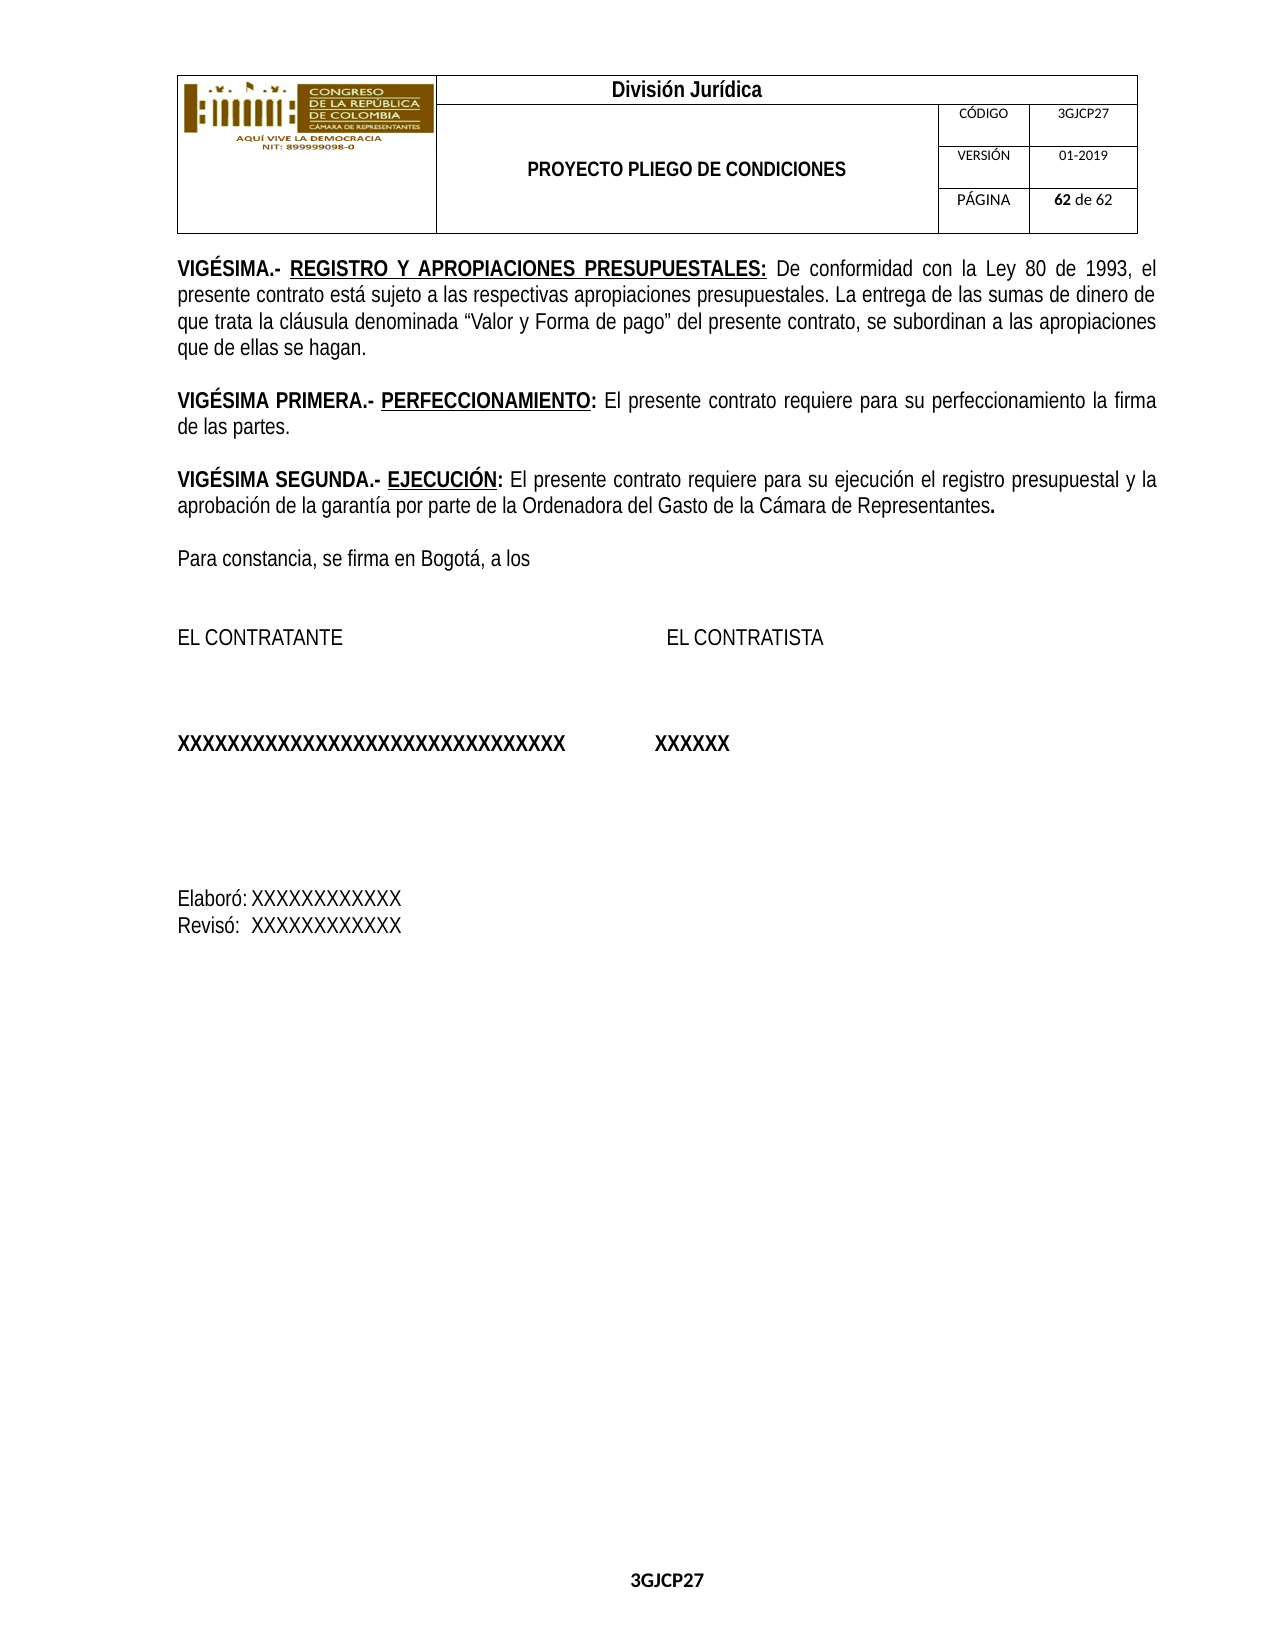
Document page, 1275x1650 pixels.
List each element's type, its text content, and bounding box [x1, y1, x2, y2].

text Revisó: XXXXXXXXXXXX [177, 912, 1157, 938]
text VIGÉSIMA.- REGISTRO Y APROPIACIONES PRESUPUESTALES: De conformidad con la Ley 80 de 1993, el presente contrato está sujeto a las respectivas apropiaciones presupuestales. La entrega de las sumas de dinero de que trata la cláusula denominada “Valor y Forma de pago” del presente contrato, se subordinan a las apropiaciones que de ellas se hagan. [177, 255, 1157, 361]
text Elaboró: XXXXXXXXXXXX [177, 885, 1157, 912]
text EL CONTRATANTE EL CONTRATISTA [177, 624, 1157, 650]
text VIGÉSIMA SEGUNDA.- EJECUCIÓN: El presente contrato requiere para su ejecución el registro presupuestal y la aprobación de la garantía por parte de la Ordenadora del Gasto de la Cámara de Representantes. [177, 466, 1157, 519]
text XXXXXXXXXXXXXXXXXXXXXXXXXXXXXXX XXXXXX [177, 729, 1157, 756]
text VIGÉSIMA PRIMERA.- PERFECCIONAMIENTO: El presente contrato requiere para su perfeccionamiento la firma de las partes. [177, 387, 1157, 439]
picture [183, 81, 435, 152]
text Para constancia, se firma en Bogotá, a los [177, 545, 1157, 571]
